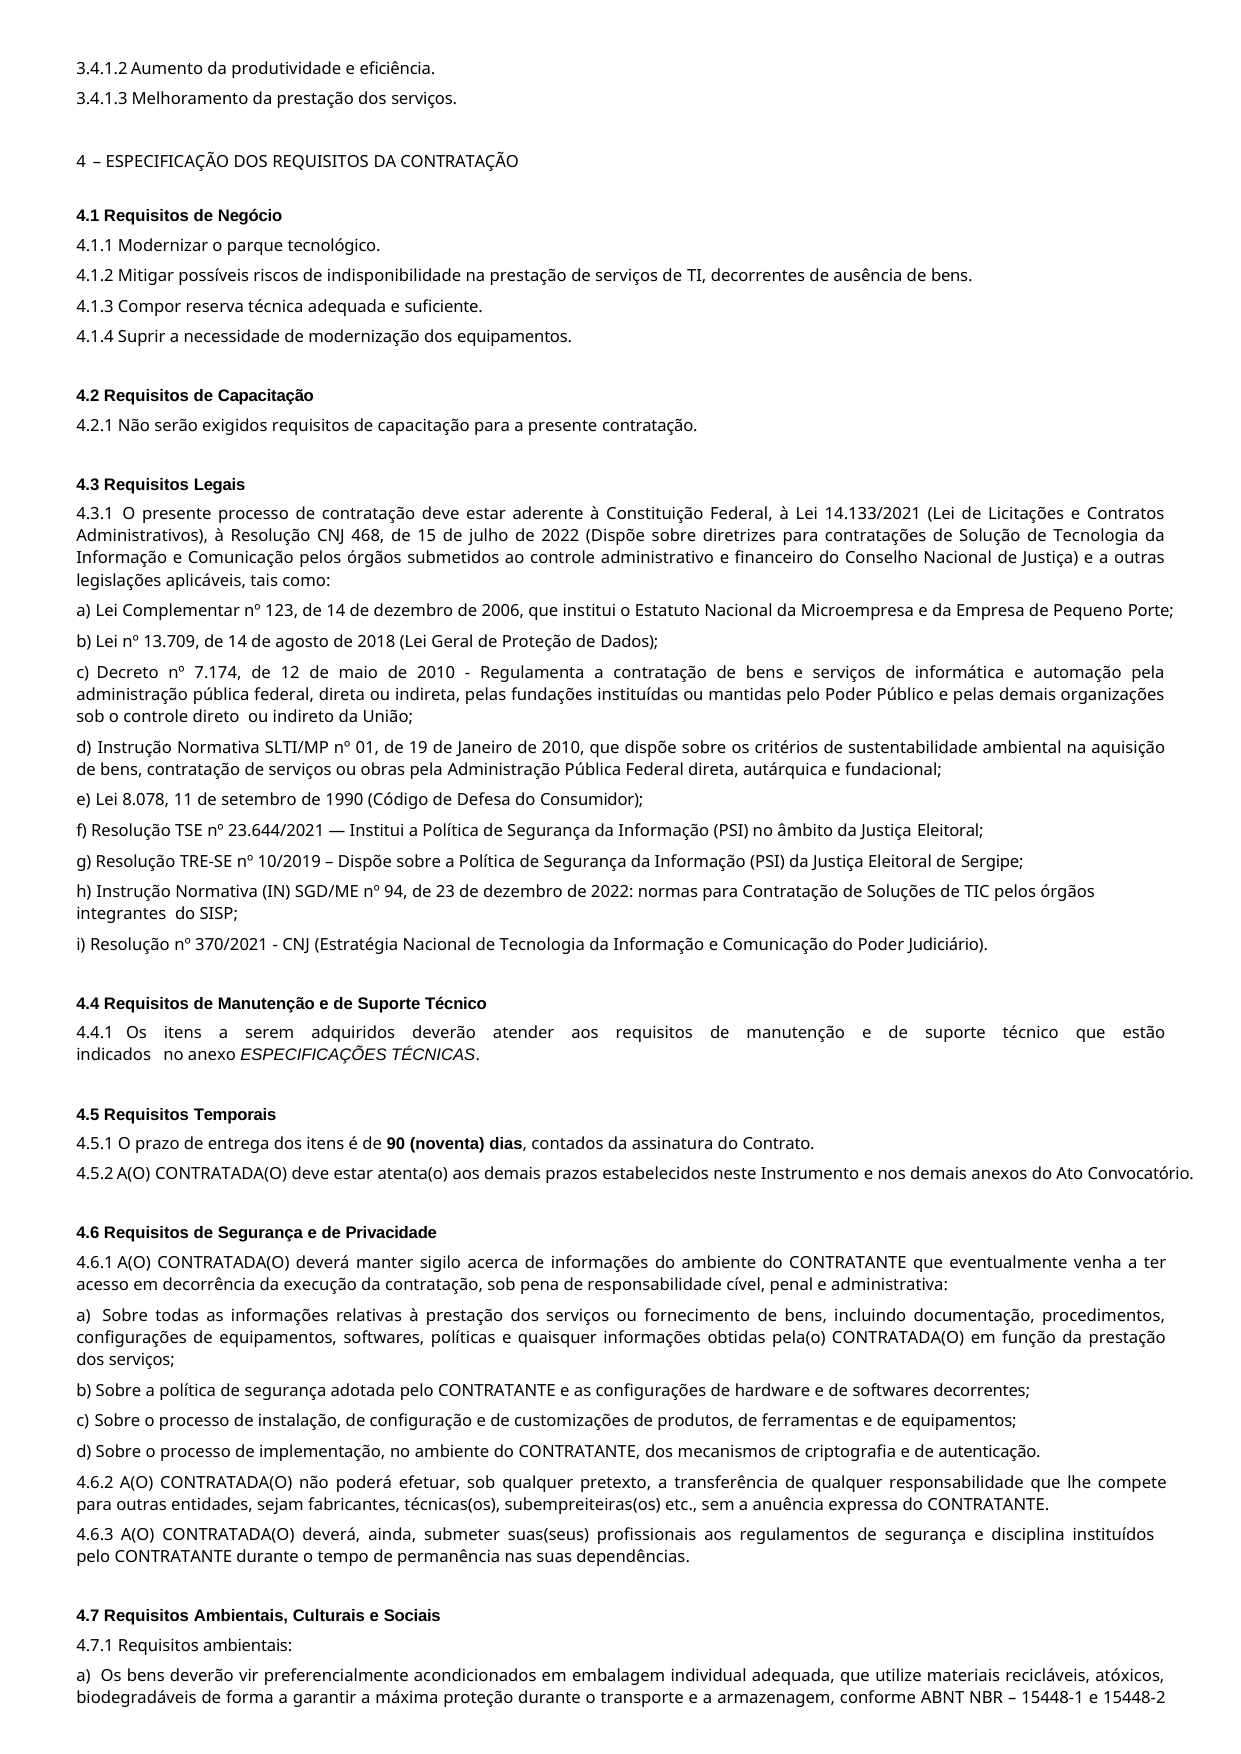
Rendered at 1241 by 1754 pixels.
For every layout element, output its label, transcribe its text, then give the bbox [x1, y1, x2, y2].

list Lei Complementar nº 123, de 14 de dezembro de 2006, que institui o Estatuto Nacional da Microempresa e da Empresa de Pequeno Porte; [76, 599, 1196, 622]
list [76, 1664, 1167, 1709]
list Sobre o processo de instalação, de configuração e de customizações de produtos, de ferramentas e de equipamentos; [76, 1409, 1196, 1431]
list A(O) CONTRATADA(O) deve estar atenta(o) aos demais prazos estabelecidos neste Instrumento e nos demais anexos do Ato Convocatório. [76, 1162, 1196, 1185]
list A(O) CONTRATADA(O) não poderá efetuar, sob qualquer pretexto, a transferência de qualquer responsabilidade que lhe compete para outras entidades, sejam fabricantes, técnicas(os), subempreiteiras(os) etc., sem a anuência expressa do CONTRATANTE. [76, 1470, 1167, 1515]
list Aumento da produtividade e eficiência. [76, 56, 1196, 79]
list Suprir a necessidade de modernização dos equipamentos. [76, 325, 1196, 348]
list Instrução Normativa (IN) SGD/ME nº 94, de 23 de dezembro de 2022: normas para Contratação de Soluções de TIC pelos órgãos integrantes do SISP; [76, 880, 1167, 925]
list O presente processo de contratação deve estar aderente à Constituição Federal, à Lei 14.133/2021 (Lei de Licitações e Contratos Administrativos), à Resolução CNJ 468, de 15 de julho de 2022 (Dispõe sobre diretrizes para contratações de Solução de Tecnologia da Informação e Comunicação pelos órgãos submetidos ao controle administrativo e financeiro do Conselho Nacional de Justiça) e a outras legislações aplicáveis, tais como: [76, 502, 1167, 591]
list Requisitos ambientais: [76, 1633, 1196, 1656]
list Resolução TRE-SE nº 10/2019 – Dispõe sobre a Política de Segurança da Informação (PSI) da Justiça Eleitoral de Sergipe; [76, 849, 1196, 872]
list A(O) CONTRATADA(O) deverá, ainda, submeter suas(seus) profissionais aos regulamentos de segurança e disciplina instituídos pelo CONTRATANTE durante o tempo de permanência nas suas dependências. [76, 1523, 1167, 1567]
list Lei nº 13.709, de 14 de agosto de 2018 (Lei Geral de Proteção de Dados); [76, 629, 1196, 652]
list Lei 8.078, 11 de setembro de 1990 (Código de Defesa do Consumidor); [76, 788, 1196, 811]
list – ESPECIFICAÇÃO DOS REQUISITOS DA CONTRATAÇÃO [76, 150, 1196, 172]
subtitle Requisitos Temporais [76, 1104, 1196, 1123]
list Resolução TSE nº 23.644/2021 — Institui a Política de Segurança da Informação (PSI) no âmbito da Justiça Eleitoral; [76, 818, 1196, 841]
list Sobre a política de segurança adotada pelo CONTRATANTE e as configurações de hardware e de softwares decorrentes; [76, 1378, 1196, 1401]
list O prazo de entrega dos itens é de 90 (noventa) dias, contados da assinatura do Contrato. [76, 1131, 1196, 1154]
list Modernizar o parque tecnológico. [76, 233, 1196, 256]
list Resolução nº 370/2021 - CNJ (Estratégia Nacional de Tecnologia da Informação e Comunicação do Poder Judiciário). [76, 933, 1196, 955]
list Instrução Normativa SLTI/MP nº 01, de 19 de Janeiro de 2010, que dispõe sobre os critérios de sustentabilidade ambiental na aquisição de bens, contratação de serviços ou obras pela Administração Pública Federal direta, autárquica e fundacional; [76, 736, 1167, 780]
list Não serão exigidos requisitos de capacitação para a presente contratação. [76, 413, 1196, 436]
subtitle Requisitos Ambientais, Culturais e Sociais [76, 1606, 1196, 1625]
list Mitigar possíveis riscos de indisponibilidade na prestação de serviços de TI, decorrentes de ausência de bens. [76, 264, 1196, 286]
subtitle Requisitos de Capacitação [76, 386, 1196, 405]
list Sobre o processo de implementação, no ambiente do CONTRATANTE, dos mecanismos de criptografia e de autenticação. [76, 1439, 1196, 1462]
subtitle Requisitos de Manutenção e de Suporte Técnico [76, 994, 1196, 1013]
subtitle Requisitos Legais [76, 474, 1196, 494]
subtitle Requisitos de Segurança e de Privacidade [76, 1223, 1196, 1242]
list Melhoramento da prestação dos serviços. [76, 87, 1196, 110]
list Decreto nº 7.174, de 12 de maio de 2010 - Regulamenta a contratação de bens e serviços de informática e automação pela administração pública federal, direta ou indireta, pelas fundações instituídas ou mantidas pelo Poder Público e pelas demais organizações sob o controle direto ou indireto da União; [76, 661, 1167, 727]
list A(O) CONTRATADA(O) deverá manter sigilo acerca de informações do ambiente do CONTRATANTE que eventualmente venha a ter acesso em decorrência da execução da contratação, sob pena de responsabilidade cível, penal e administrativa: [76, 1251, 1167, 1295]
list Os itens a serem adquiridos deverão atender aos requisitos de manutenção e de suporte técnico que estão indicados no anexo ESPECIFICAÇÕES TÉCNICAS. [76, 1021, 1167, 1066]
list Compor reserva técnica adequada e suficiente. [76, 294, 1196, 317]
list Sobre todas as informações relativas à prestação dos serviços ou fornecimento de bens, incluindo documentação, procedimentos, configurações de equipamentos, softwares, políticas e quaisquer informações obtidas pela(o) CONTRATADA(O) em função da prestação dos serviços; [76, 1303, 1167, 1370]
subtitle Requisitos de Negócio [76, 206, 1196, 225]
